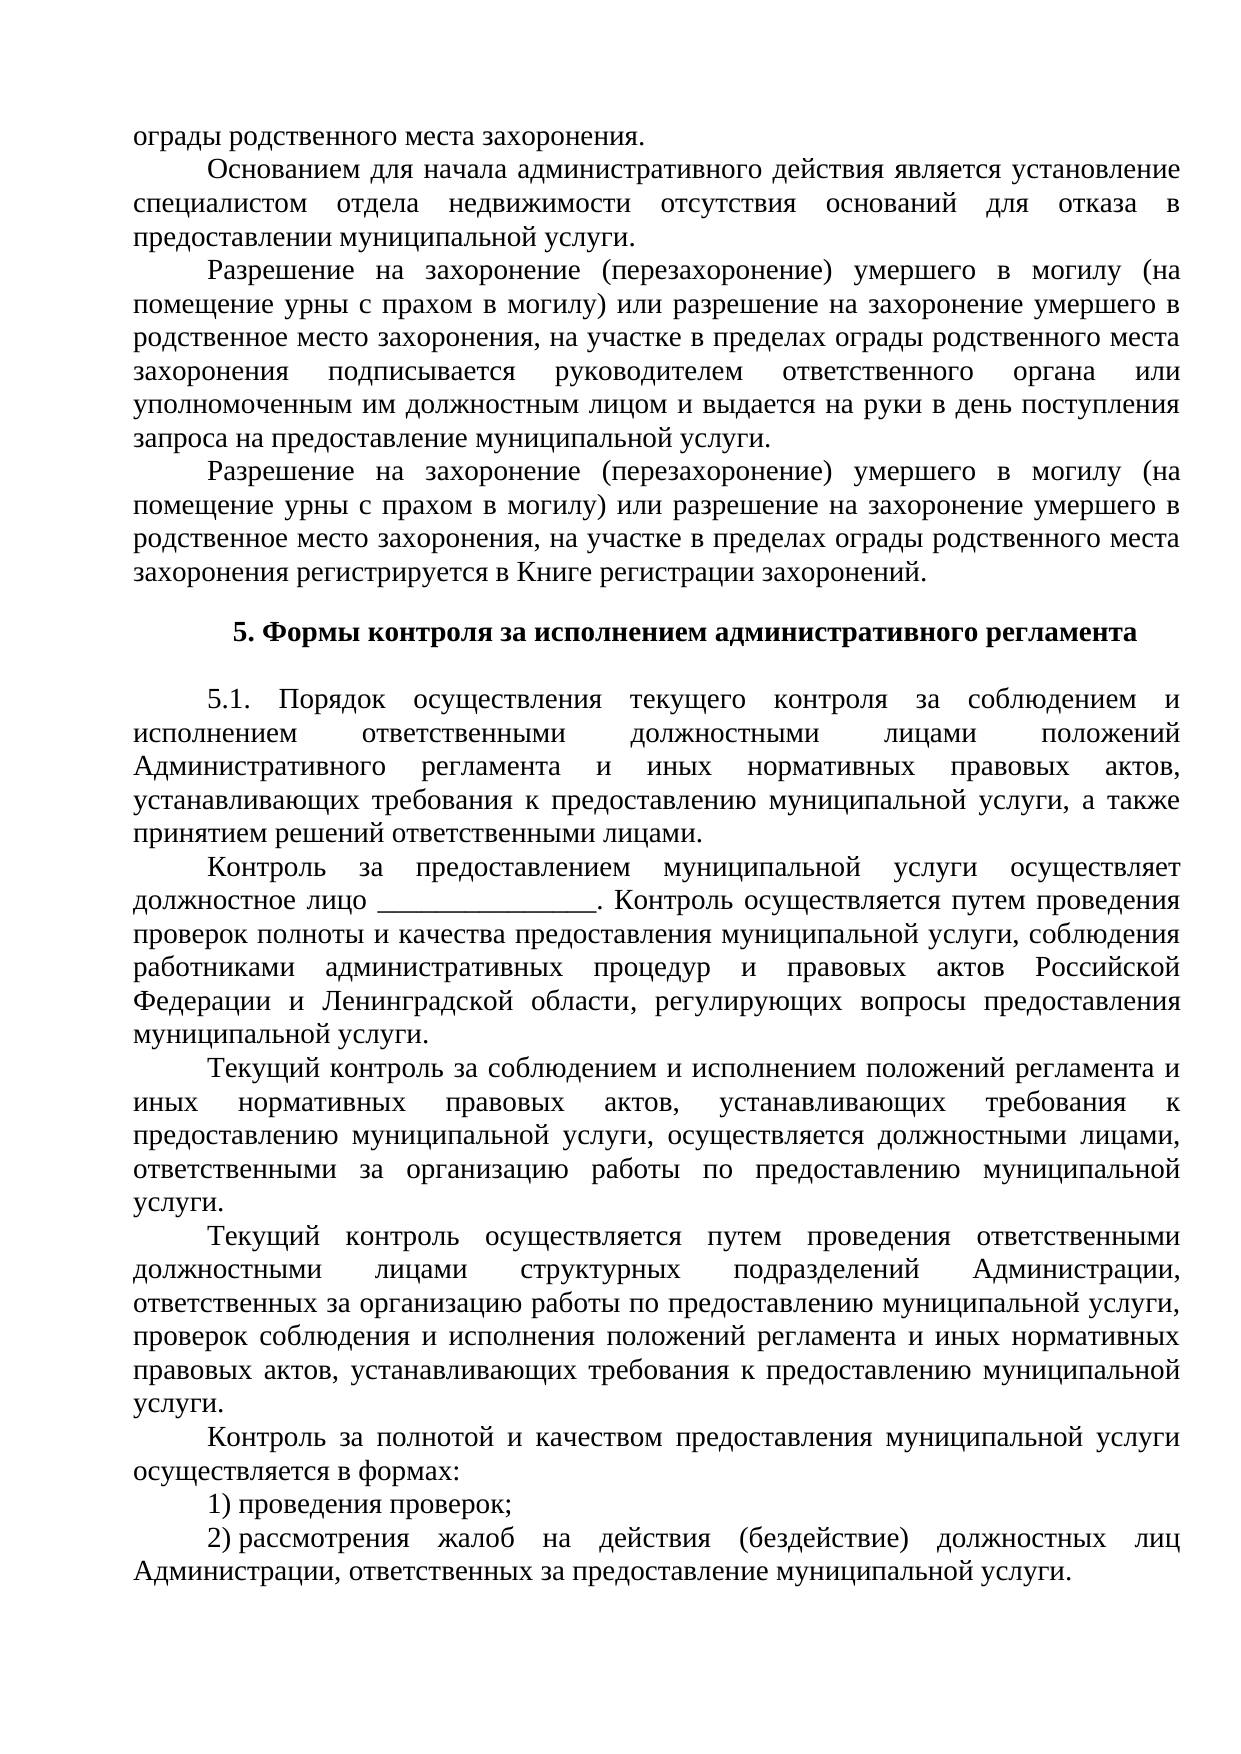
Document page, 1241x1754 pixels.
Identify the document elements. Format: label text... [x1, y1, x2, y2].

text Контроль за предоставлением муниципальной услуги осуществляет должностное лицо _______________. Контроль осуществляется путем проведения проверок полноты и качества предоставления муниципальной услуги, соблюдения работниками административных процедур и правовых актов Российской Федерации и Ленинградской области, регулирующих вопросы предоставления муниципальной услуги. [133, 849, 1181, 1050]
text Разрешение на захоронение (перезахоронение) умершего в могилу (на помещение урны с прахом в могилу) или разрешение на захоронение умершего в родственное место захоронения, на участке в пределах ограды родственного места захоронения регистрируется в Книге регистрации захоронений. [133, 453, 1181, 588]
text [133, 118, 1181, 152]
text 5. Формы контроля за исполнением административного регламента [133, 614, 1181, 648]
text 2) рассмотрения жалоб на действия (бездействие) должностных лиц Администрации, ответственных за предоставление муниципальной услуги. [133, 1520, 1181, 1587]
text Текущий контроль за соблюдением и исполнением положений регламента и иных нормативных правовых актов, устанавливающих требования к предоставлению муниципальной услуги, осуществляется должностными лицами, ответственными за организацию работы по предоставлению муниципальной услуги. [133, 1050, 1181, 1218]
text Разрешение на захоронение (перезахоронение) умершего в могилу (на помещение урны с прахом в могилу) или разрешение на захоронение умершего в родственное место захоронения, на участке в пределах ограды родственного места захоронения подписывается руководителем ответственного органа или уполномоченным им должностным лицом и выдается на руки в день поступления запроса на предоставление муниципальной услуги. [133, 252, 1181, 453]
text Текущий контроль осуществляется путем проведения ответственными должностными лицами структурных подразделений Администрации, ответственных за организацию работы по предоставлению муниципальной услуги, проверок соблюдения и исполнения положений регламента и иных нормативных правовых актов, устанавливающих требования к предоставлению муниципальной услуги. [133, 1218, 1181, 1419]
text Основанием для начала административного действия является установление специалистом отдела недвижимости отсутствия оснований для отказа в предоставлении муниципальной услуги. [133, 152, 1181, 252]
text 1) проведения проверок; [133, 1486, 1181, 1520]
text Контроль за полнотой и качеством предоставления муниципальной услуги осуществляется в формах: [133, 1419, 1181, 1486]
text 5.1. Порядок осуществления текущего контроля за соблюдением и исполнением ответственными должностными лицами положений Административного регламента и иных нормативных правовых актов, устанавливающих требования к предоставлению муниципальной услуги, а также принятием решений ответственными лицами. [133, 681, 1181, 849]
